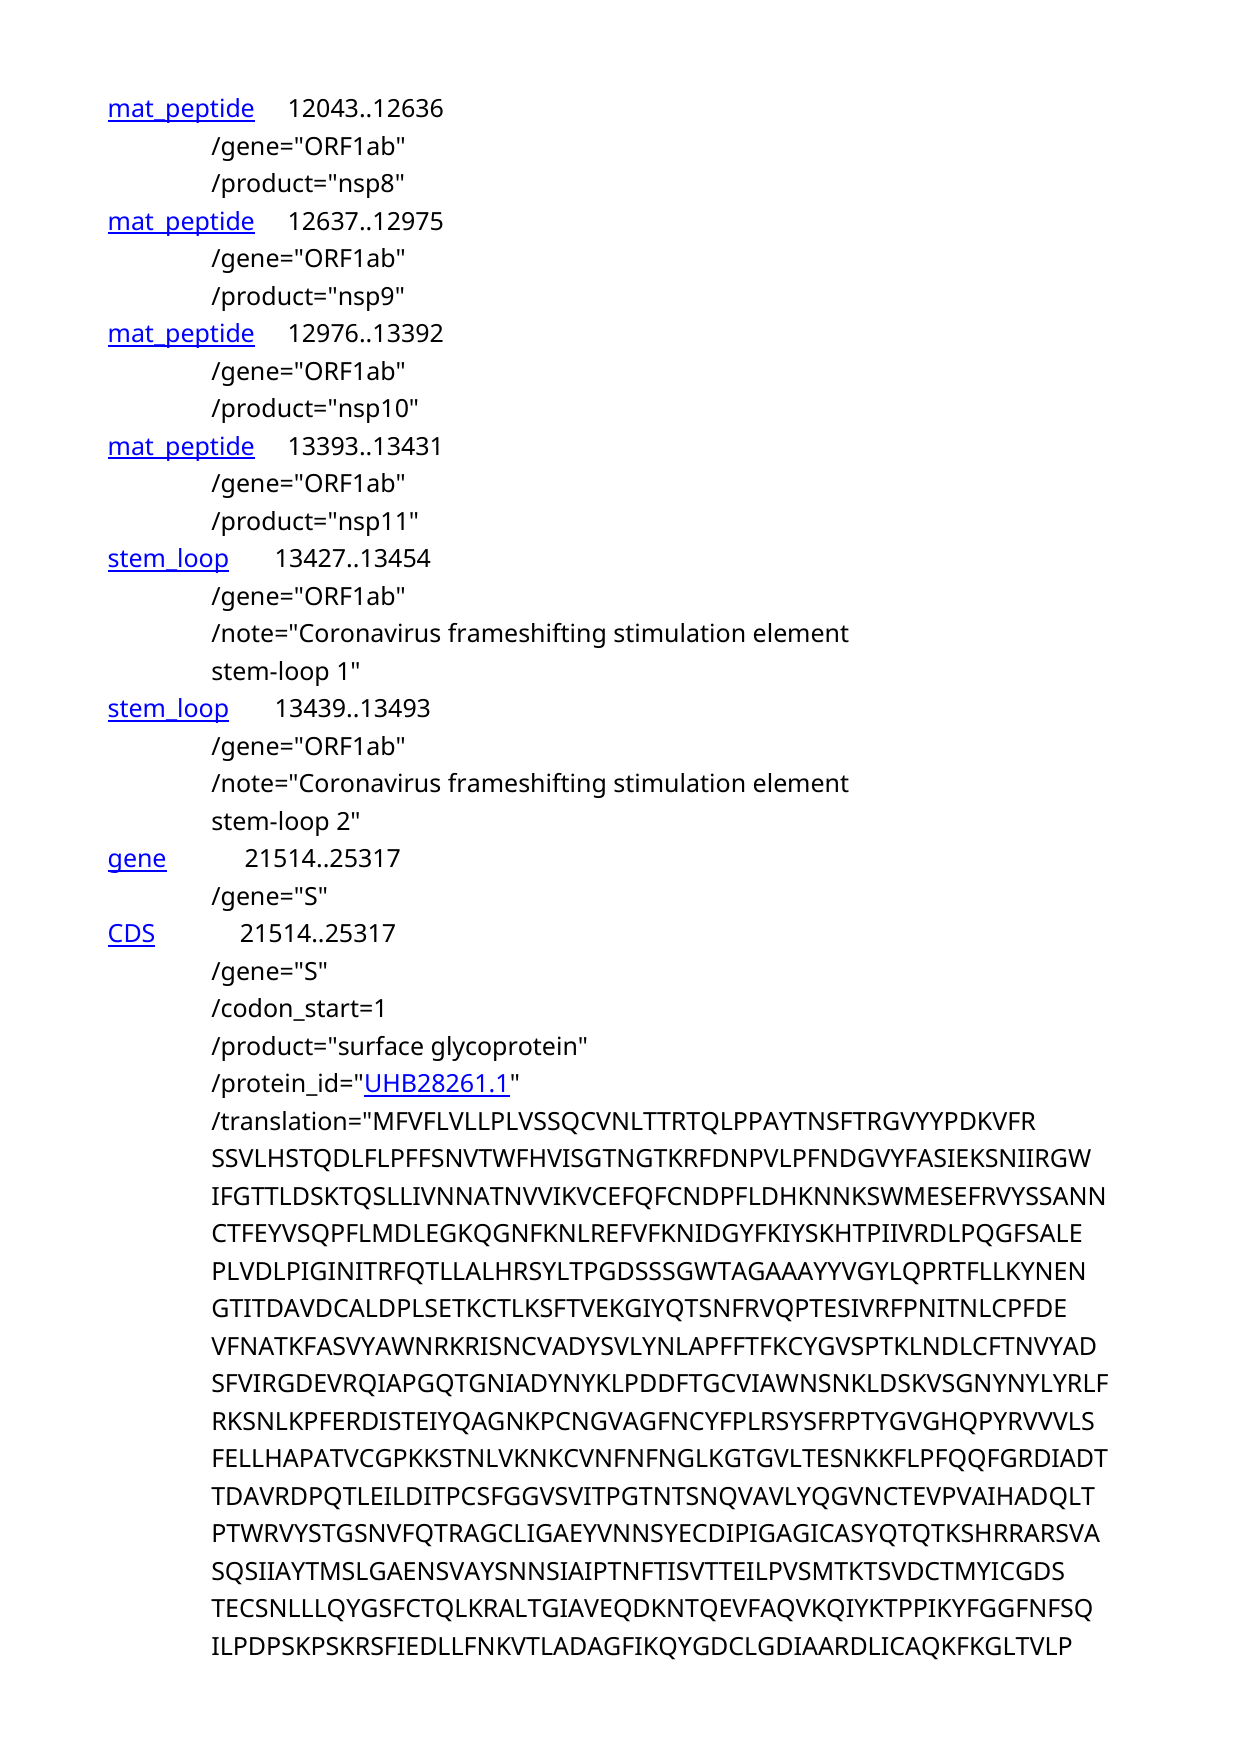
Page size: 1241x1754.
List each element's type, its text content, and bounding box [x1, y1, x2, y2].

text SQSIIAYTMSLGAENSVAYSNNSIAIPTNFTISVTTEILPVSMTKTSVDCTMYICGDS [75, 1552, 1165, 1589]
text SFVIRGDEVRQIAPGQTGNIADYNYKLPDDFTGCVIAWNSNKLDSKVSGNYNYLYRLF [75, 1364, 1165, 1402]
text /gene="S" [75, 952, 1165, 989]
text mat_peptide 13393..13431 [75, 427, 1165, 464]
text ILPDPSKPSKRSFIEDLLFNKVTLADAGFIKQYGDCLGDIAARDLICAQKFKGLTVLP [75, 1627, 1165, 1664]
text RKSNLKPFERDISTEIYQAGNKPCNGVAGFNCYFPLRSYSFRPTYGVGHQPYRVVVLS [75, 1402, 1165, 1439]
text mat_peptide 12976..13392 [75, 314, 1165, 352]
text /product="nsp11" [75, 502, 1165, 539]
text /gene="ORF1ab" [75, 727, 1165, 764]
text /translation="MFVFLVLLPLVSSQCVNLTTRTQLPPAYTNSFTRGVYYPDKVFR [75, 1102, 1165, 1139]
text /codon_start=1 [75, 989, 1165, 1027]
text /note="Coronavirus frameshifting stimulation element [75, 614, 1165, 652]
text stem_loop 13427..13454 [75, 539, 1165, 577]
text TECSNLLLQYGSFCTQLKRALTGIAVEQDKNTQEVFAQVKQIYKTPPIKYFGGFNFSQ [75, 1589, 1165, 1627]
text /gene="ORF1ab" [75, 352, 1165, 389]
text /gene="ORF1ab" [75, 239, 1165, 277]
text TDAVRDPQTLEILDITPCSFGGVSVITPGTNTSNQVAVLYQGVNCTEVPVAIHADQLT [75, 1477, 1165, 1514]
text mat_peptide 12043..12636 [75, 89, 1165, 127]
text CTFEYVSQPFLMDLEGKQGNFKNLREFVFKNIDGYFKIYSKHTPIIVRDLPQGFSALE [75, 1214, 1165, 1252]
text gene 21514..25317 [75, 839, 1165, 877]
text /product="nsp8" [75, 164, 1165, 202]
text VFNATKFASVYAWNRKRISNCVADYSVLYNLAPFFTFKCYGVSPTKLNDLCFTNVYAD [75, 1327, 1165, 1364]
text /product="surface glycoprotein" [75, 1027, 1165, 1064]
text /product="nsp9" [75, 277, 1165, 314]
text /protein_id="UHB28261.1" [75, 1064, 1165, 1102]
text /note="Coronavirus frameshifting stimulation element [75, 764, 1165, 802]
text stem-loop 1" [75, 652, 1165, 689]
text /gene="ORF1ab" [75, 464, 1165, 502]
text /gene="ORF1ab" [75, 127, 1165, 164]
text PLVDLPIGINITRFQTLLALHRSYLTPGDSSSGWTAGAAAYYVGYLQPRTFLLKYNEN [75, 1252, 1165, 1289]
text /product="nsp10" [75, 389, 1165, 427]
text PTWRVYSTGSNVFQTRAGCLIGAEYVNNSYECDIPIGAGICASYQTQTKSHRRARSVA [75, 1514, 1165, 1552]
text FELLHAPATVCGPKKSTNLVKNKCVNFNFNGLKGTGVLTESNKKFLPFQQFGRDIADT [75, 1439, 1165, 1477]
text stem-loop 2" [75, 802, 1165, 839]
text /gene="S" [75, 877, 1165, 914]
text mat_peptide 12637..12975 [75, 202, 1165, 239]
text IFGTTLDSKTQSLLIVNNATNVVIKVCEFQFCNDPFLDHKNNKSWMESEFRVYSSANN [75, 1177, 1165, 1214]
text /gene="ORF1ab" [75, 577, 1165, 614]
text SSVLHSTQDLFLPFFSNVTWFHVISGTNGTKRFDNPVLPFNDGVYFASIEKSNIIRGW [75, 1139, 1165, 1177]
text stem_loop 13439..13493 [75, 689, 1165, 727]
text CDS 21514..25317 [75, 914, 1165, 952]
text GTITDAVDCALDPLSETKCTLKSFTVEKGIYQTSNFRVQPTESIVRFPNITNLCPFDE [75, 1289, 1165, 1327]
